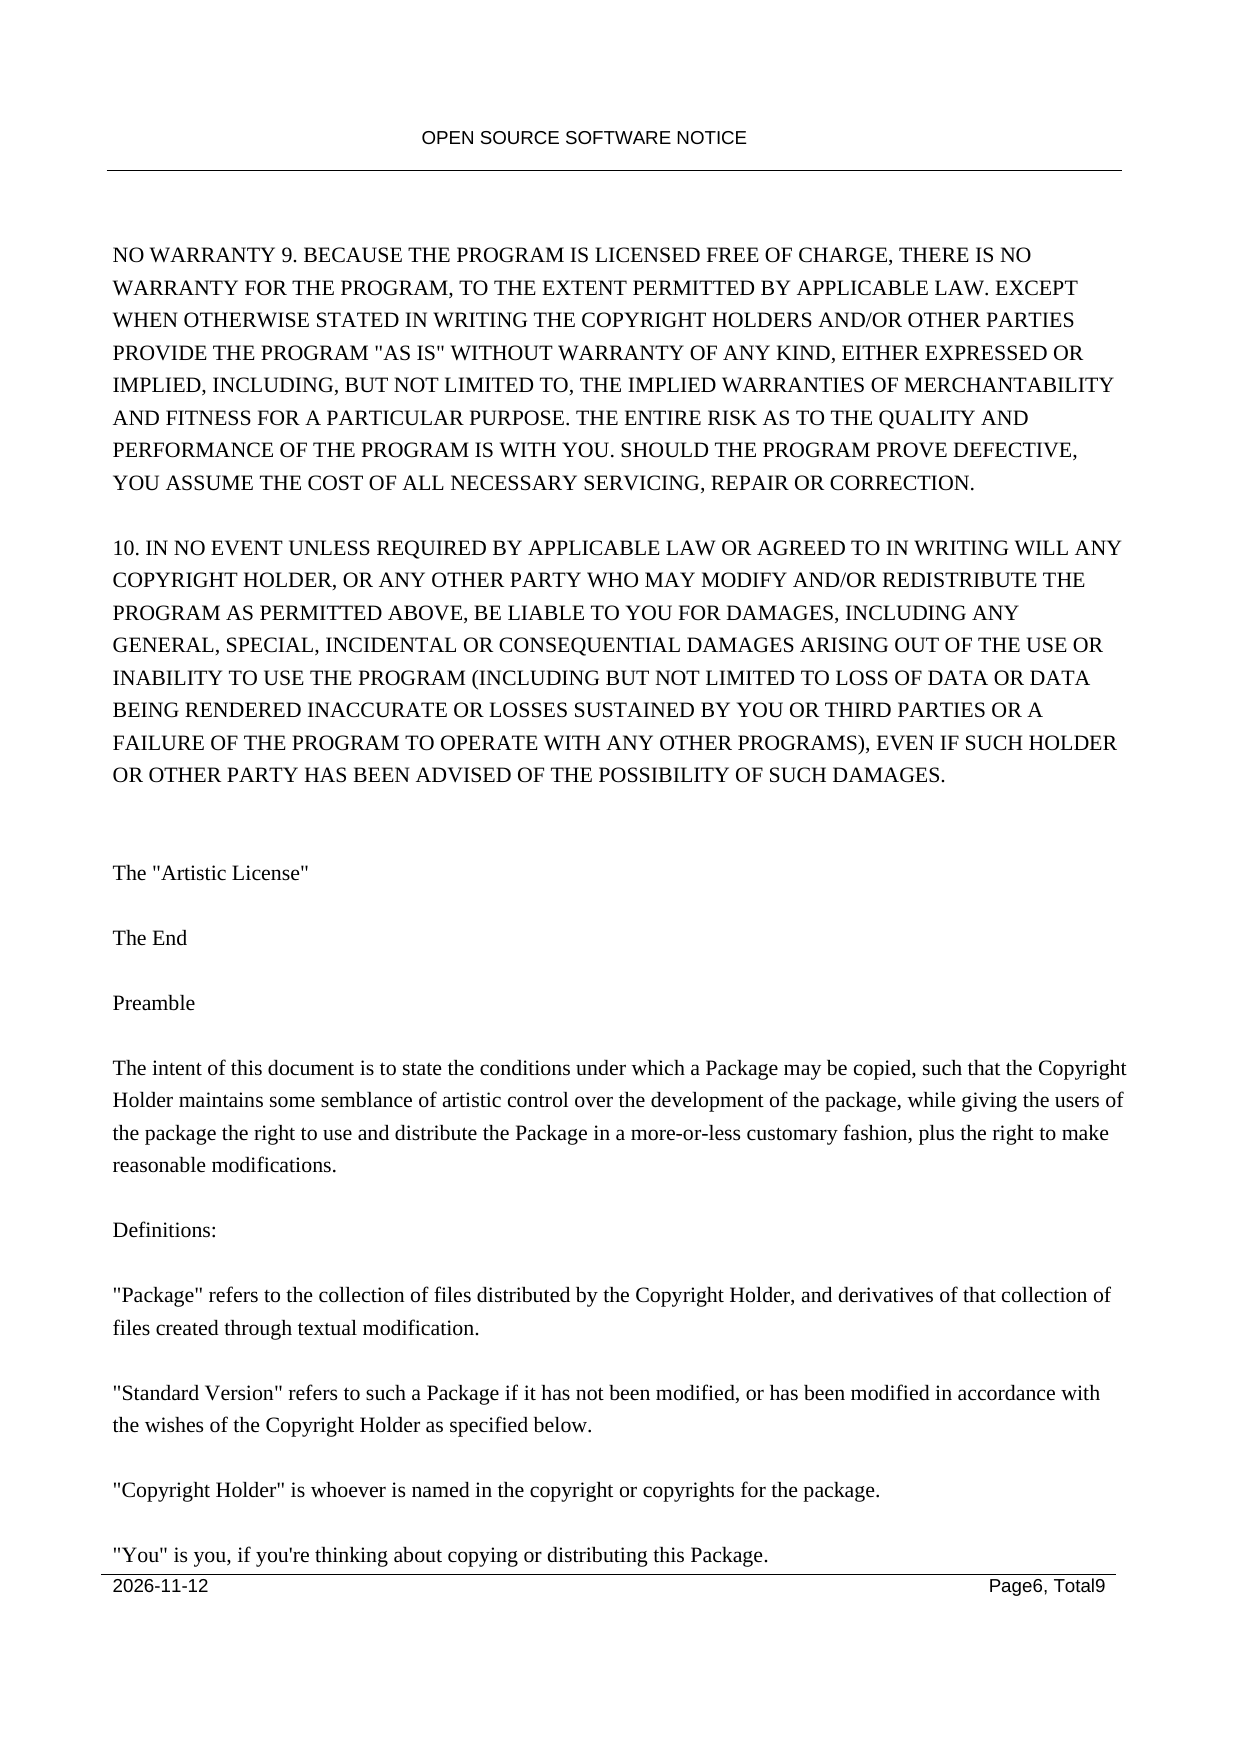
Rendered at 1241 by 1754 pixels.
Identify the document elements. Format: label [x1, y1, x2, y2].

text [112, 206, 1128, 1571]
